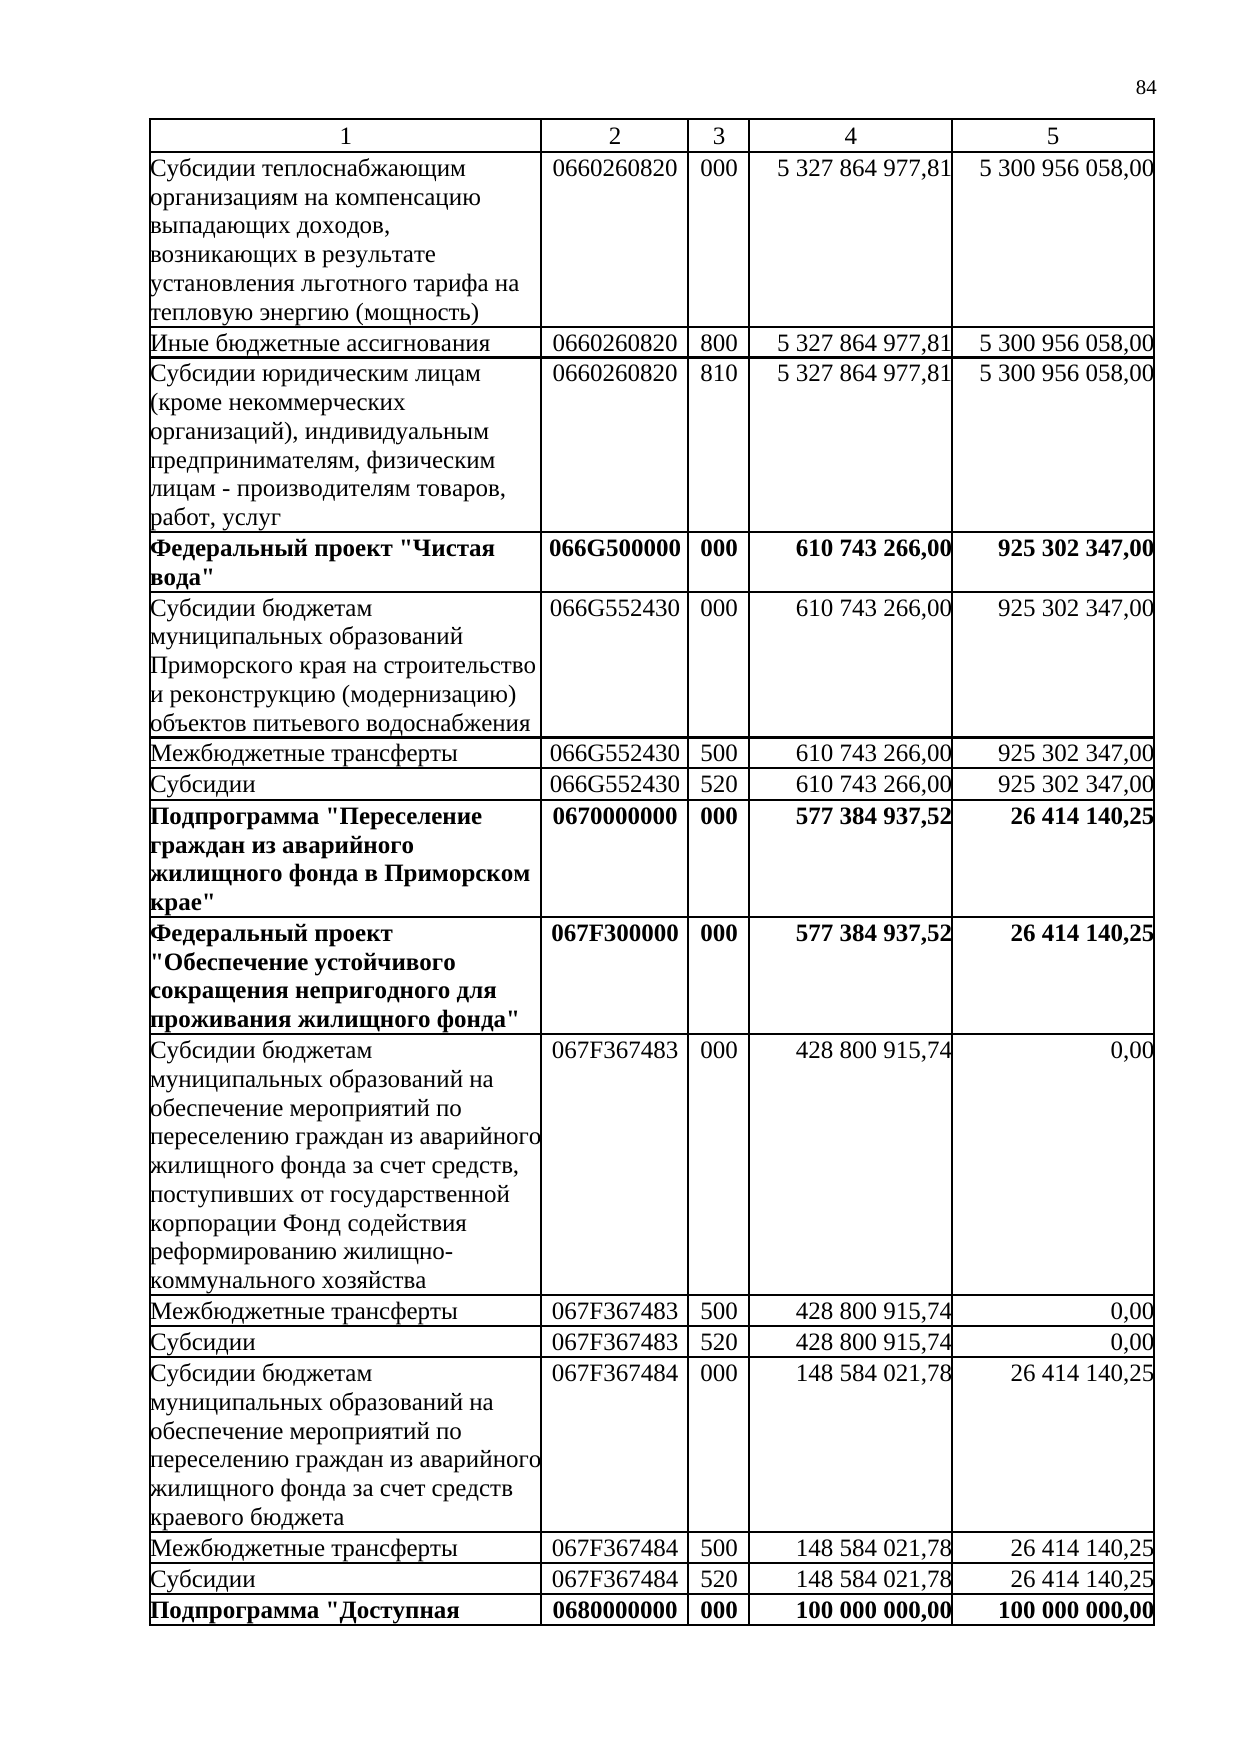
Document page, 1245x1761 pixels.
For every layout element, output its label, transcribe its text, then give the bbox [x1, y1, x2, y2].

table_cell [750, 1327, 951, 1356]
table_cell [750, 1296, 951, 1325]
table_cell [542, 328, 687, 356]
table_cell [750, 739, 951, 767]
table_header 5 [953, 120, 1153, 151]
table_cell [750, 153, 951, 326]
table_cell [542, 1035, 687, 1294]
table_header 3 [689, 120, 748, 151]
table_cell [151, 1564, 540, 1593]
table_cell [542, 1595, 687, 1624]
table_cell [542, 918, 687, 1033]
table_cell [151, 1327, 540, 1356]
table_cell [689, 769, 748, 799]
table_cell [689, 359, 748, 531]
table_header 1 [151, 120, 540, 151]
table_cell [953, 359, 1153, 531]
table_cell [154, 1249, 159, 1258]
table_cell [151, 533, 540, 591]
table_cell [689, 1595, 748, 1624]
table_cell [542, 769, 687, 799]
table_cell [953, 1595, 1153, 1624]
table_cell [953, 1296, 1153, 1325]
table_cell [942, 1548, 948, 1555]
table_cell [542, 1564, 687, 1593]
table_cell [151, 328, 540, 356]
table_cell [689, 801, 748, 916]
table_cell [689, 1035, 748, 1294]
table_header 4 [750, 120, 951, 151]
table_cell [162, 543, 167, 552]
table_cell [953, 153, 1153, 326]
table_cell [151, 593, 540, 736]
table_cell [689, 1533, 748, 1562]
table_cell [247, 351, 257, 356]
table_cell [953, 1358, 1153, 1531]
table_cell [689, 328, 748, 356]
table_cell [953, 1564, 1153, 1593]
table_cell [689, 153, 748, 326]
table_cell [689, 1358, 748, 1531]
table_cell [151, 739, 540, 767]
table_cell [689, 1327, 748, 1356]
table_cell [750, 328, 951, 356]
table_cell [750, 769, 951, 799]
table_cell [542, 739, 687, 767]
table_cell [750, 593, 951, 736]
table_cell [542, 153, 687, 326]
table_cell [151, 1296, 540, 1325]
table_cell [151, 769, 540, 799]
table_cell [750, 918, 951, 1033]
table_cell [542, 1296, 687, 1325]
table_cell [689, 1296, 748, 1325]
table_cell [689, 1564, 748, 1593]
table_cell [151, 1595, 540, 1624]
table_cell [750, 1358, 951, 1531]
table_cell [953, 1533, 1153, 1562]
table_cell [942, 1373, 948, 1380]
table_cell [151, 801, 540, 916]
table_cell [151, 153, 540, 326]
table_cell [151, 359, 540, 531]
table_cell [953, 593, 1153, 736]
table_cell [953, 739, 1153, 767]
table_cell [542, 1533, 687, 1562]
table_header 2 [542, 120, 687, 151]
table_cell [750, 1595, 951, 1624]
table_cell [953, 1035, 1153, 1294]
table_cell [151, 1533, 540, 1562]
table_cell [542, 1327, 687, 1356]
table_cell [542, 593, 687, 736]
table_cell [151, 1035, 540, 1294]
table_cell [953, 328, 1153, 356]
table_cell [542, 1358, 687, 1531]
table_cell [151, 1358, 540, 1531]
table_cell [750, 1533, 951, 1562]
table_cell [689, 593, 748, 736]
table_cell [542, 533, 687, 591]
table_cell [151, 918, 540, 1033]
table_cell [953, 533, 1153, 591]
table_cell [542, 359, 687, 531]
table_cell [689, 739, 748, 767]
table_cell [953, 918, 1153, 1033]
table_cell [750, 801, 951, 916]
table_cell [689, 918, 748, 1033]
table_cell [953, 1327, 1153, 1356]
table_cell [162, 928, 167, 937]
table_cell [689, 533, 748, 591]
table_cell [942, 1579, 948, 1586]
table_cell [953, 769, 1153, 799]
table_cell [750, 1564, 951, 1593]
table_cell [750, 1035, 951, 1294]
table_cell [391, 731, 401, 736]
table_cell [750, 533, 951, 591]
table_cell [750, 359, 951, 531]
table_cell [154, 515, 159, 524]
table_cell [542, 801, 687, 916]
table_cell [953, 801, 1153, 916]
